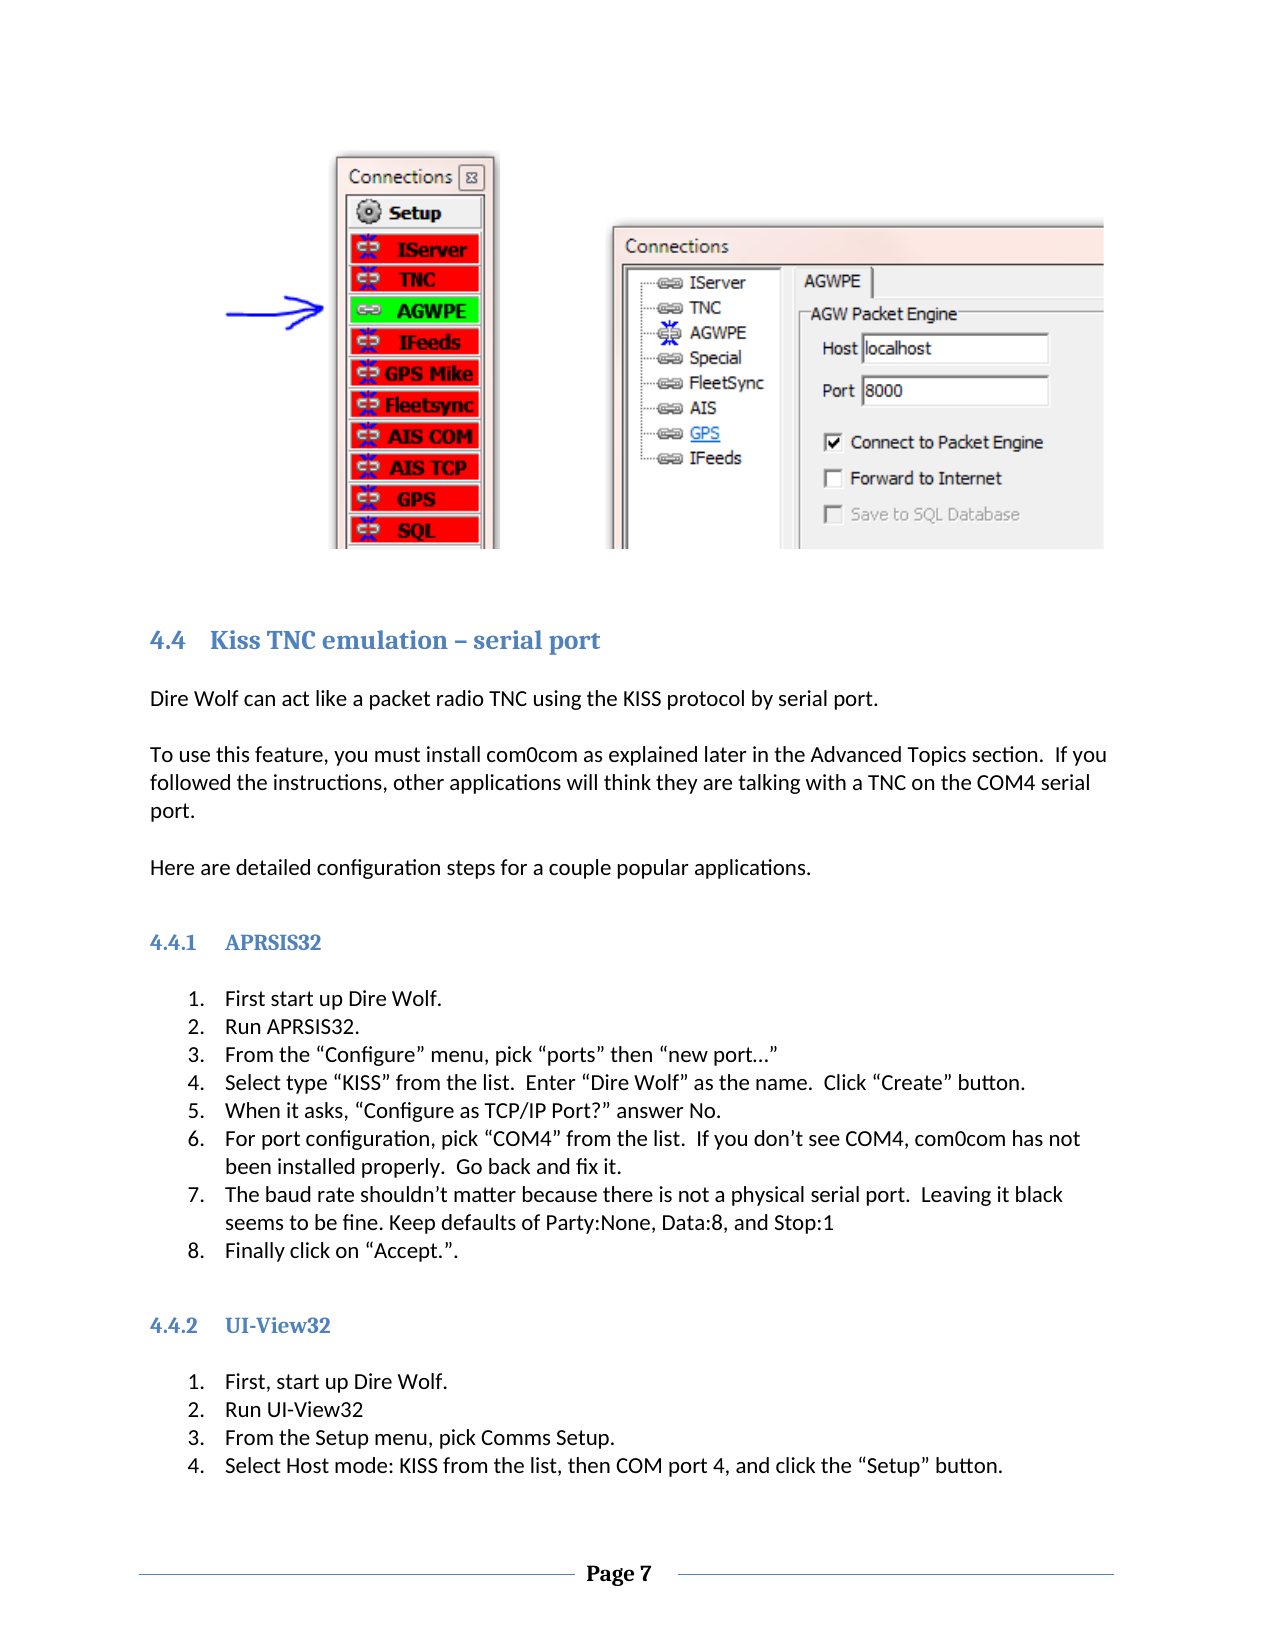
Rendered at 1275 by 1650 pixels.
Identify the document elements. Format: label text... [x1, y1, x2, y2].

subtitle APRSIS32 [150, 929, 1125, 956]
list First, start up Dire Wolf. [187, 1367, 1125, 1395]
text To use this feature, you must install com0com as explained later in the Advanced Topics section. If you followed the instructions, other applications will think they are talking with a TNC on the COM4 serial port. [150, 741, 1125, 824]
list Run UI-View32 [187, 1395, 1125, 1423]
text Here are detailed configuration steps for a couple popular applications. [150, 853, 1125, 881]
subtitle Kiss TNC emulation – serial port [150, 625, 1125, 656]
list Run APRSIS32. [187, 1012, 1125, 1040]
list When it asks, “Configure as TCP/IP Port?” answer No. [187, 1096, 1125, 1124]
picture [225, 150, 501, 549]
list First start up Dire Wolf. [187, 984, 1125, 1012]
list For port configuration, pick “COM4” from the list. If you don’t see COM4, com0com has not been installed properly. Go back and fix it. [187, 1124, 1125, 1180]
list Select type “KISS” from the list. Enter “Dire Wolf” as the name. Click “Create” button. [187, 1068, 1125, 1096]
text Dire Wolf can act like a packet radio TNC using the KISS protocol by serial port. [150, 684, 1125, 712]
list The baud rate shouldn’t matter because there is not a physical serial port. Leaving it black seems to be fine. Keep defaults of Party:None, Data:8, and Stop:1 [187, 1180, 1125, 1236]
list From the “Configure” menu, pick “ports” then “new port…” [187, 1040, 1125, 1068]
subtitle UI-View32 [150, 1313, 1125, 1339]
list From the Setup menu, pick Comms Setup. [187, 1423, 1125, 1451]
list Select Host mode: KISS from the list, then COM port 4, and click the “Setup” button. [187, 1451, 1125, 1479]
list Finally click on “Accept.”. [187, 1236, 1125, 1264]
picture [605, 217, 1104, 549]
